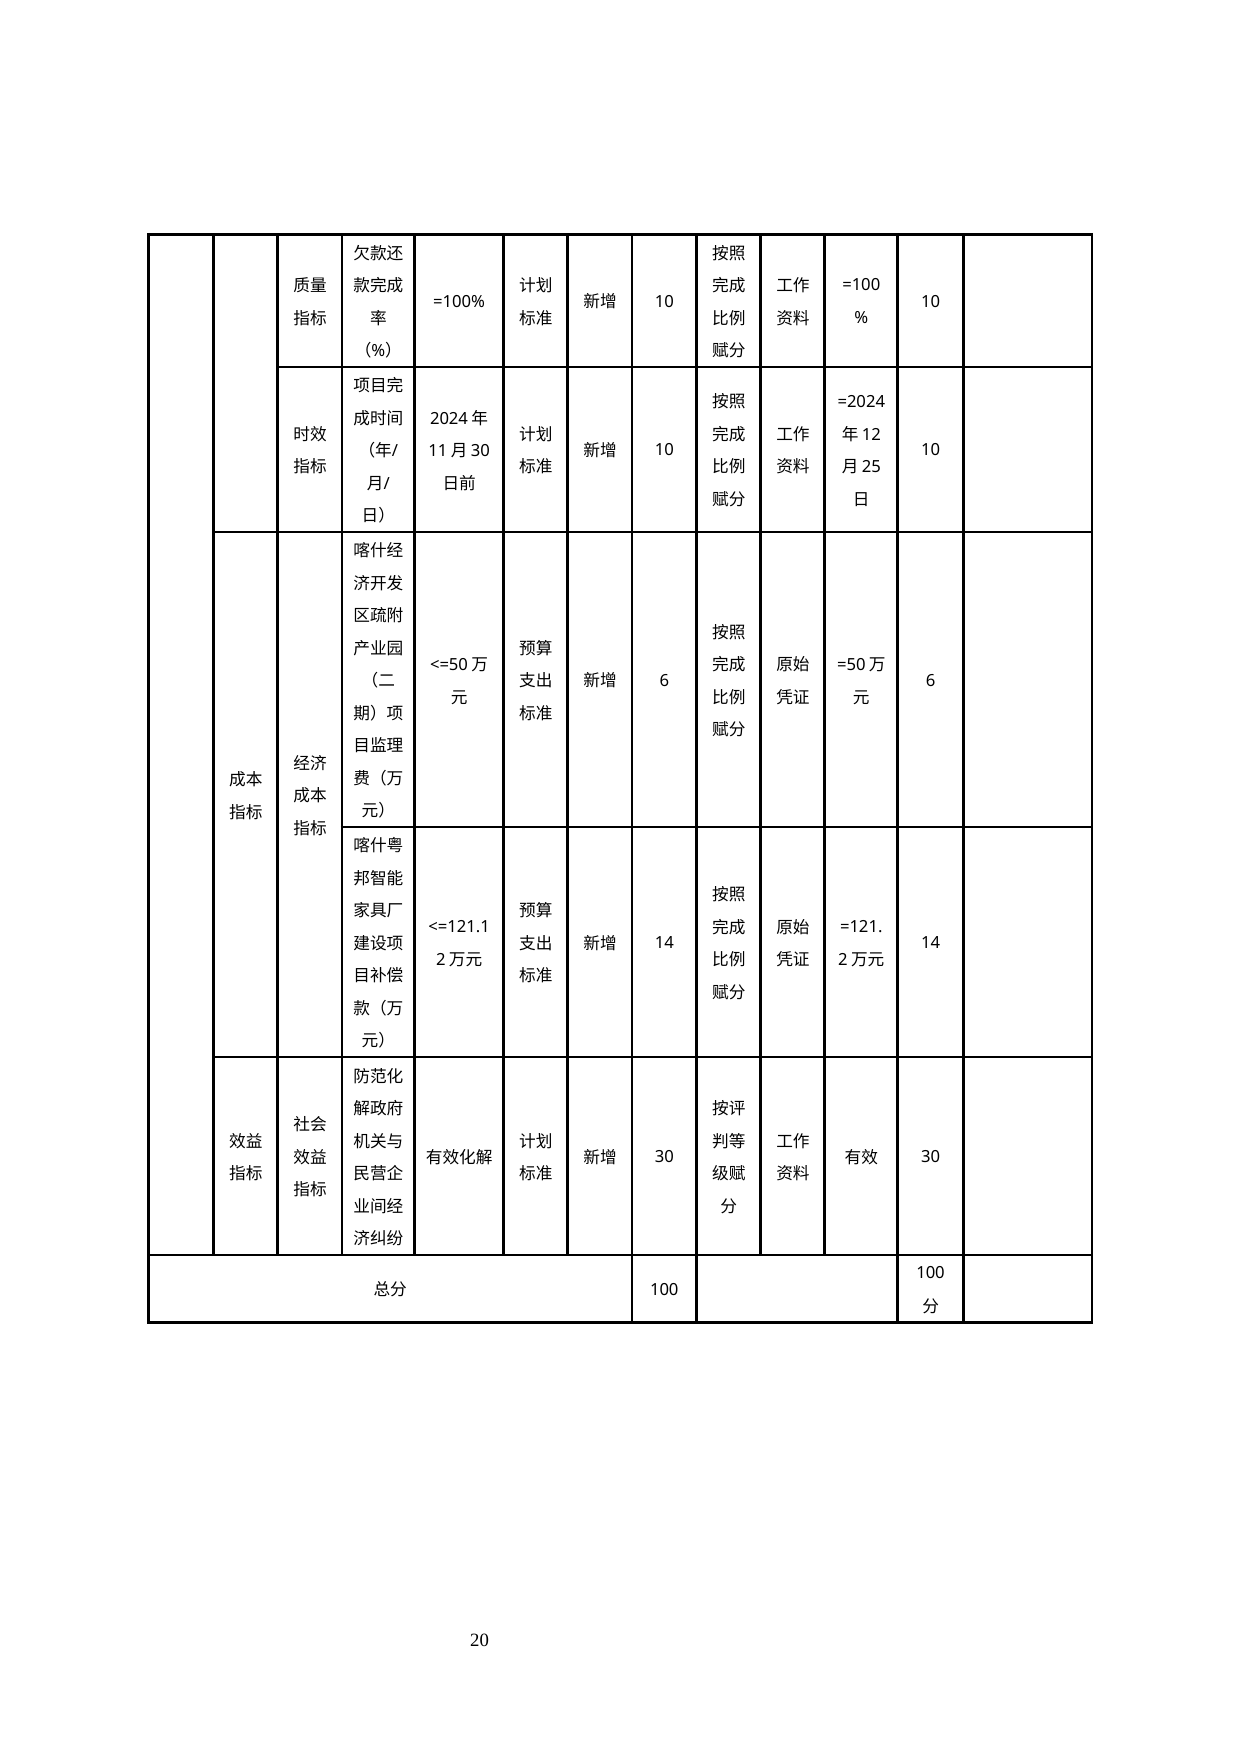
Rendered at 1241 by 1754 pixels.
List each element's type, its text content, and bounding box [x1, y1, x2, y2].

table_cell =2024年12月25日 [826, 368, 896, 531]
table_cell 经济成本指标 [279, 533, 341, 1056]
table_cell 欠款还款完成率（%） [343, 236, 413, 366]
table_cell =50万元 [826, 533, 896, 826]
table_cell 按照完成比例赋分 [698, 236, 759, 366]
table_cell 100 [633, 1256, 695, 1321]
table_cell [965, 1256, 1091, 1321]
table_cell 喀什经济开发区疏附产业园（二期）项目监理费（万元） [343, 533, 413, 826]
table_cell 10 [633, 368, 695, 531]
table_cell 有效 [826, 1058, 896, 1253]
table_cell 按照完成比例赋分 [698, 828, 759, 1056]
table_cell 按评判等级赋分 [698, 1058, 759, 1253]
table_cell 按照完成比例赋分 [698, 368, 759, 531]
table_cell [965, 1058, 1091, 1253]
table_cell <=121.12万元 [416, 828, 502, 1056]
table_cell 质量指标 [279, 236, 341, 366]
table_cell 10 [899, 236, 962, 366]
table_cell 新增 [569, 828, 631, 1056]
table_cell =100% [416, 236, 502, 366]
table_cell 预算支出标准 [505, 533, 566, 826]
table_cell 喀什粤邦智能家具厂建设项目补偿款（万元） [343, 828, 413, 1056]
table_cell 项目完成时间（年/月/日） [343, 368, 413, 531]
table_cell 有效化解 [416, 1058, 502, 1253]
table_cell 100分 [899, 1256, 962, 1321]
table_cell 总分 [150, 1256, 631, 1321]
table_cell 6 [899, 533, 962, 826]
table_cell 计划标准 [505, 368, 566, 531]
table_cell 新增 [569, 368, 631, 531]
table_cell 工作资料 [762, 236, 823, 366]
table_cell 计划标准 [505, 1058, 566, 1253]
table_cell [965, 828, 1091, 1056]
table_cell 30 [633, 1058, 695, 1253]
table_cell 工作资料 [762, 1058, 823, 1253]
table_cell [965, 368, 1091, 531]
table_cell 2024年11月30日前 [416, 368, 502, 531]
table_cell 工作资料 [762, 368, 823, 531]
table_cell 6 [633, 533, 695, 826]
table_cell <=50万元 [416, 533, 502, 826]
table_cell 14 [899, 828, 962, 1056]
table_cell 效益指标 [215, 1058, 276, 1253]
table_cell 新增 [569, 1058, 631, 1253]
table_cell 原始凭证 [762, 828, 823, 1056]
table_cell 成本指标 [215, 533, 276, 1056]
table_cell 按照完成比例赋分 [698, 533, 759, 826]
table_cell [698, 1256, 896, 1321]
table_cell 10 [899, 368, 962, 531]
table_cell 原始凭证 [762, 533, 823, 826]
table_cell =121.2万元 [826, 828, 896, 1056]
table_cell 30 [899, 1058, 962, 1253]
table_cell 新增 [569, 533, 631, 826]
table_cell =100% [826, 236, 896, 366]
table_cell 社会效益指标 [279, 1058, 341, 1253]
table_cell 10 [633, 236, 695, 366]
table_cell 防范化解政府机关与民营企业间经济纠纷 [343, 1058, 413, 1253]
table_cell 计划标准 [505, 236, 566, 366]
table_cell [965, 236, 1091, 366]
table_cell 预算支出标准 [505, 828, 566, 1056]
table_cell 新增 [569, 236, 631, 366]
table_cell 时效指标 [279, 368, 341, 531]
table_cell 14 [633, 828, 695, 1056]
table_cell [965, 533, 1091, 826]
